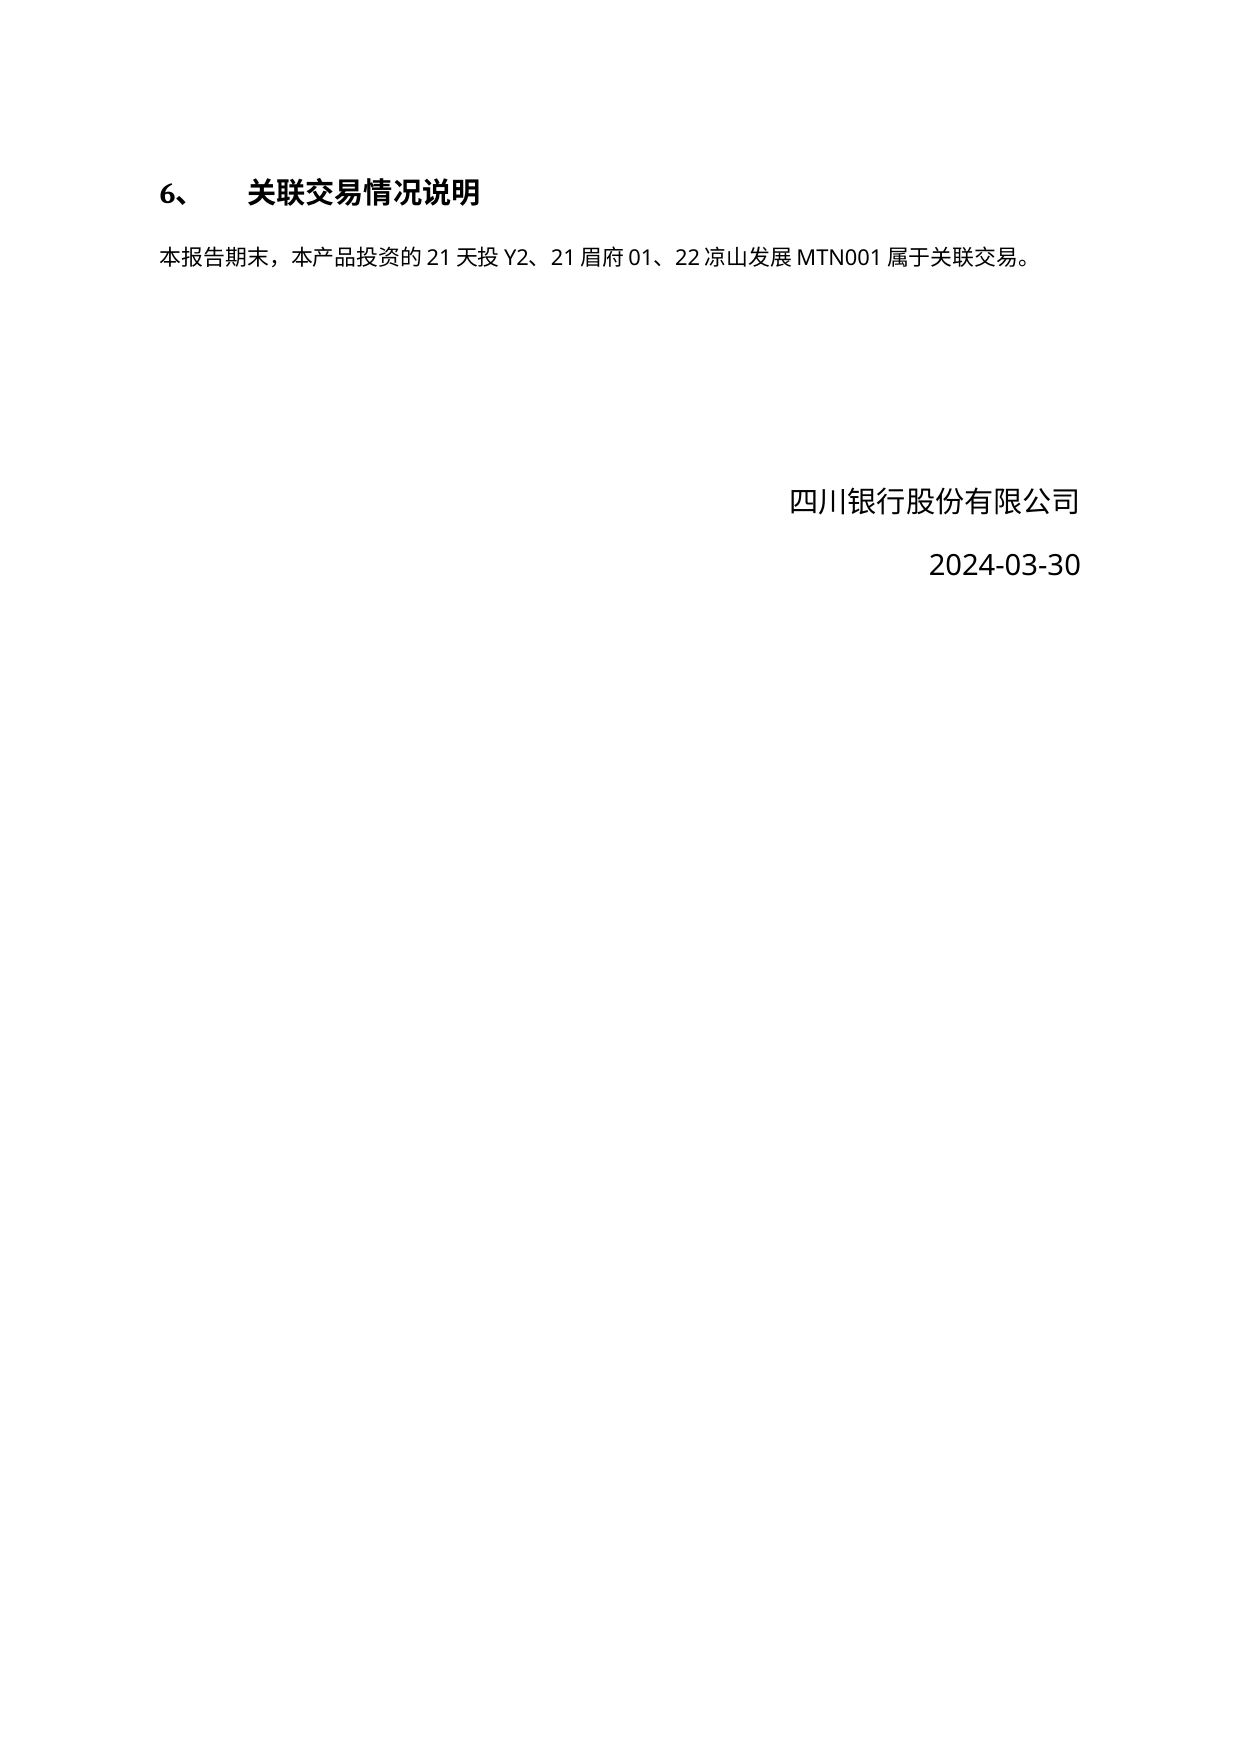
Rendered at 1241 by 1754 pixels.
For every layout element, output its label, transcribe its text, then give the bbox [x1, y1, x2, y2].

title 关联交易情况说明 [159, 158, 1081, 223]
text 四川银行股份有限公司 [159, 467, 1081, 532]
text 本报告期末，本产品投资的21天投Y2、21眉府01、22凉山发展MTN001属于关联交易。 [159, 239, 1081, 272]
text 2024-03-30 [159, 532, 1081, 597]
